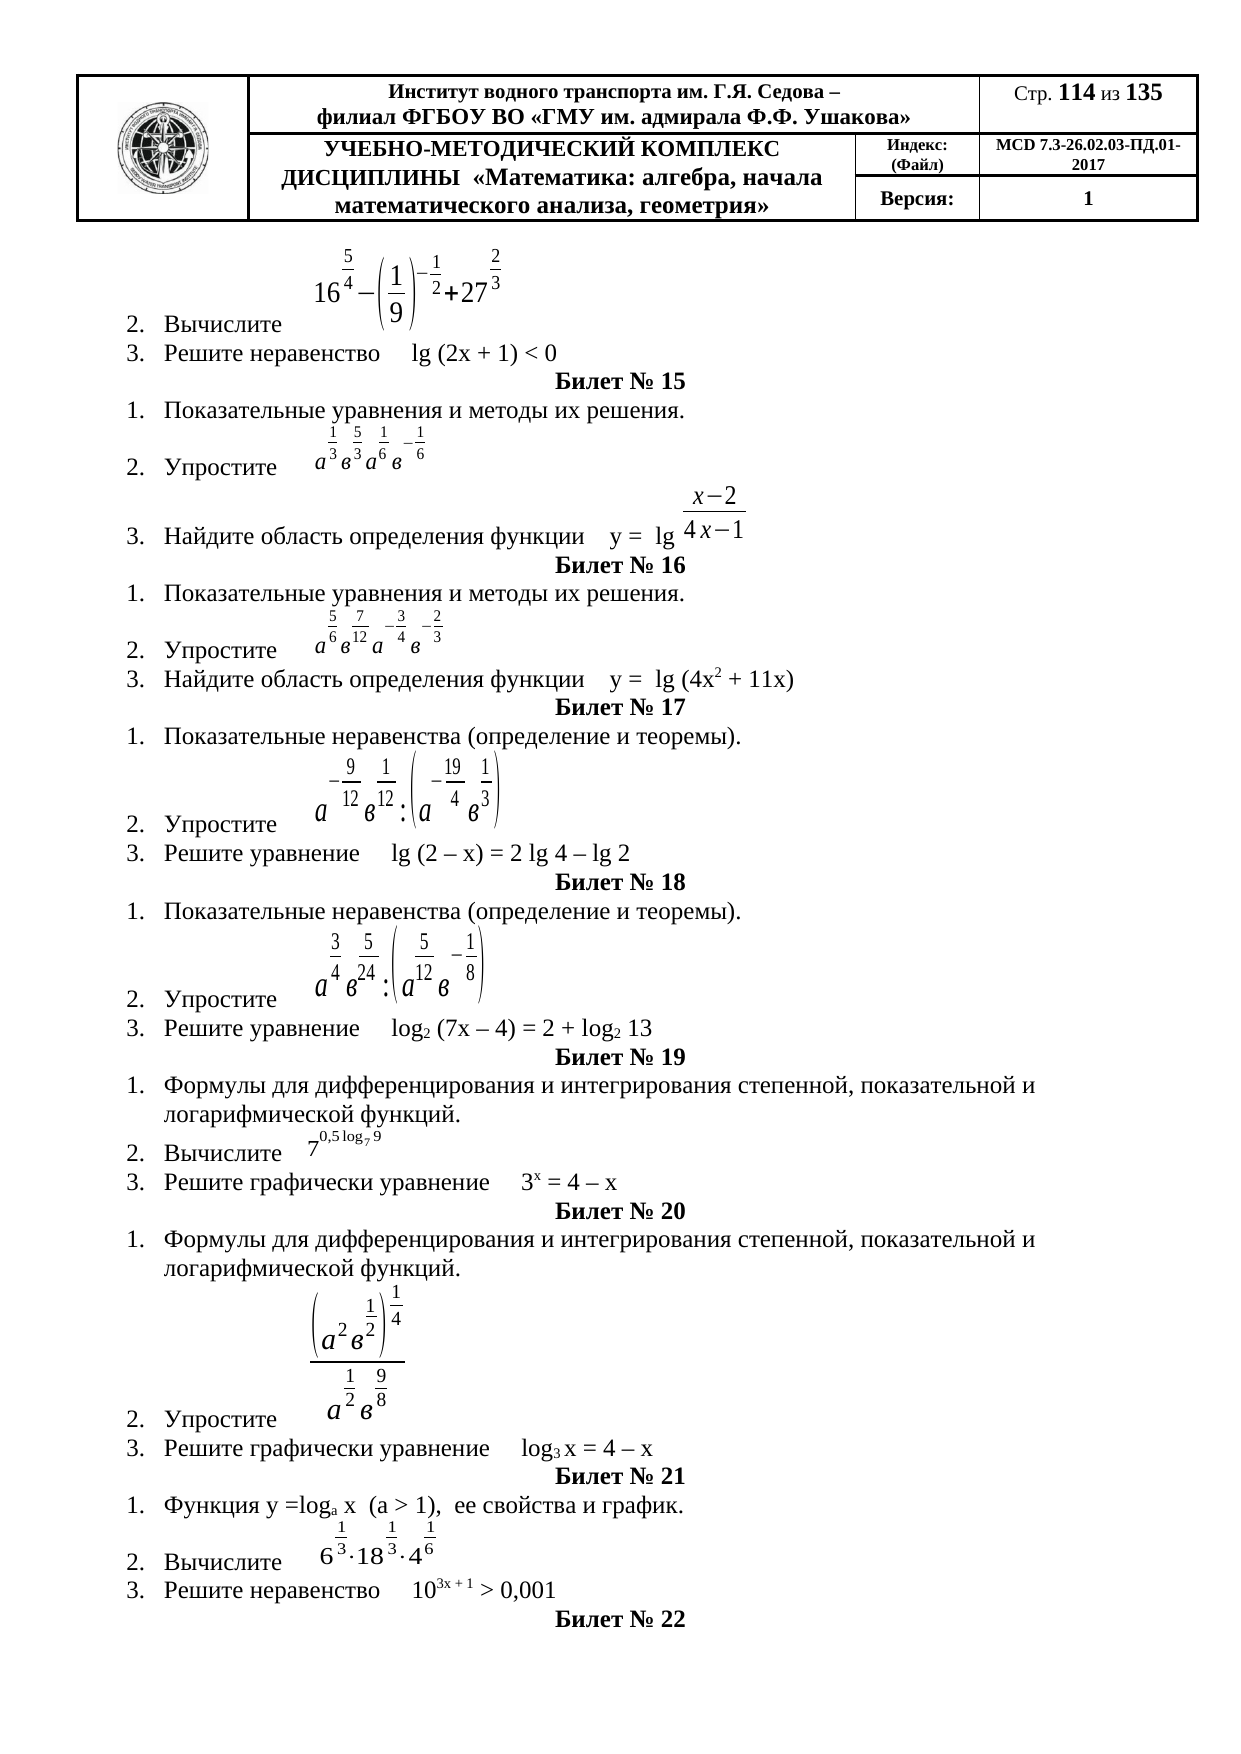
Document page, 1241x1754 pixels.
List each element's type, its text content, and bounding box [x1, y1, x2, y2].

list Функция у =loga x (а > 1), ее свойства и график. [126, 1490, 1152, 1519]
list Упростите [126, 1282, 1152, 1433]
list Формулы для дифференцирования и интегрирования степенной, показательной и логарифмической функций. [126, 1071, 1152, 1128]
list Показательные неравенства (определение и теоремы). [126, 721, 1152, 750]
list Найдите область определения функции у = lg [126, 480, 1152, 550]
text Билет № 15 [89, 366, 1152, 395]
list Упростите [126, 750, 1152, 838]
text Билет № 21 [89, 1461, 1152, 1490]
list Показательные неравенства (определение и теоремы). [126, 896, 1152, 924]
text Билет № 16 [89, 550, 1152, 578]
list Решите уравнение lg (2 – х) = 2 lg 4 – lg 2 [126, 838, 1152, 867]
list Упростите [126, 924, 1152, 1013]
list Показательные уравнения и методы их решения. [126, 395, 1152, 424]
list Упростите [126, 607, 1152, 664]
list Решите неравенство 103х + 1 > 0,001 [126, 1575, 1152, 1604]
list Решите уравнение lоg2 (7х – 4) = 2 + lоg2 13 [126, 1013, 1152, 1042]
list Показательные уравнения и методы их решения. [126, 578, 1152, 607]
list Формулы для дифференцирования и интегрирования степенной, показательной и логарифмической функций. [126, 1224, 1152, 1282]
list Решите графически уравнение 3х = 4 – х [126, 1167, 1152, 1196]
list Найдите область определения функции у = lg (4х2 + 11х) [126, 664, 1152, 692]
list Решите неравенство lg (2х + 1) < 0 [126, 338, 1152, 366]
list Вычислите [126, 246, 1152, 338]
list Решите графически уравнение log3 x = 4 – х [126, 1433, 1152, 1461]
text Билет № 17 [89, 692, 1152, 721]
text Билет № 22 [89, 1604, 1152, 1633]
picture [117, 102, 209, 194]
text Билет № 19 [89, 1042, 1152, 1071]
text Билет № 20 [89, 1196, 1152, 1224]
list Вычислите [126, 1519, 1152, 1575]
list Упростите [126, 424, 1152, 480]
text Билет № 18 [89, 867, 1152, 896]
list Вычислите [126, 1128, 1152, 1167]
